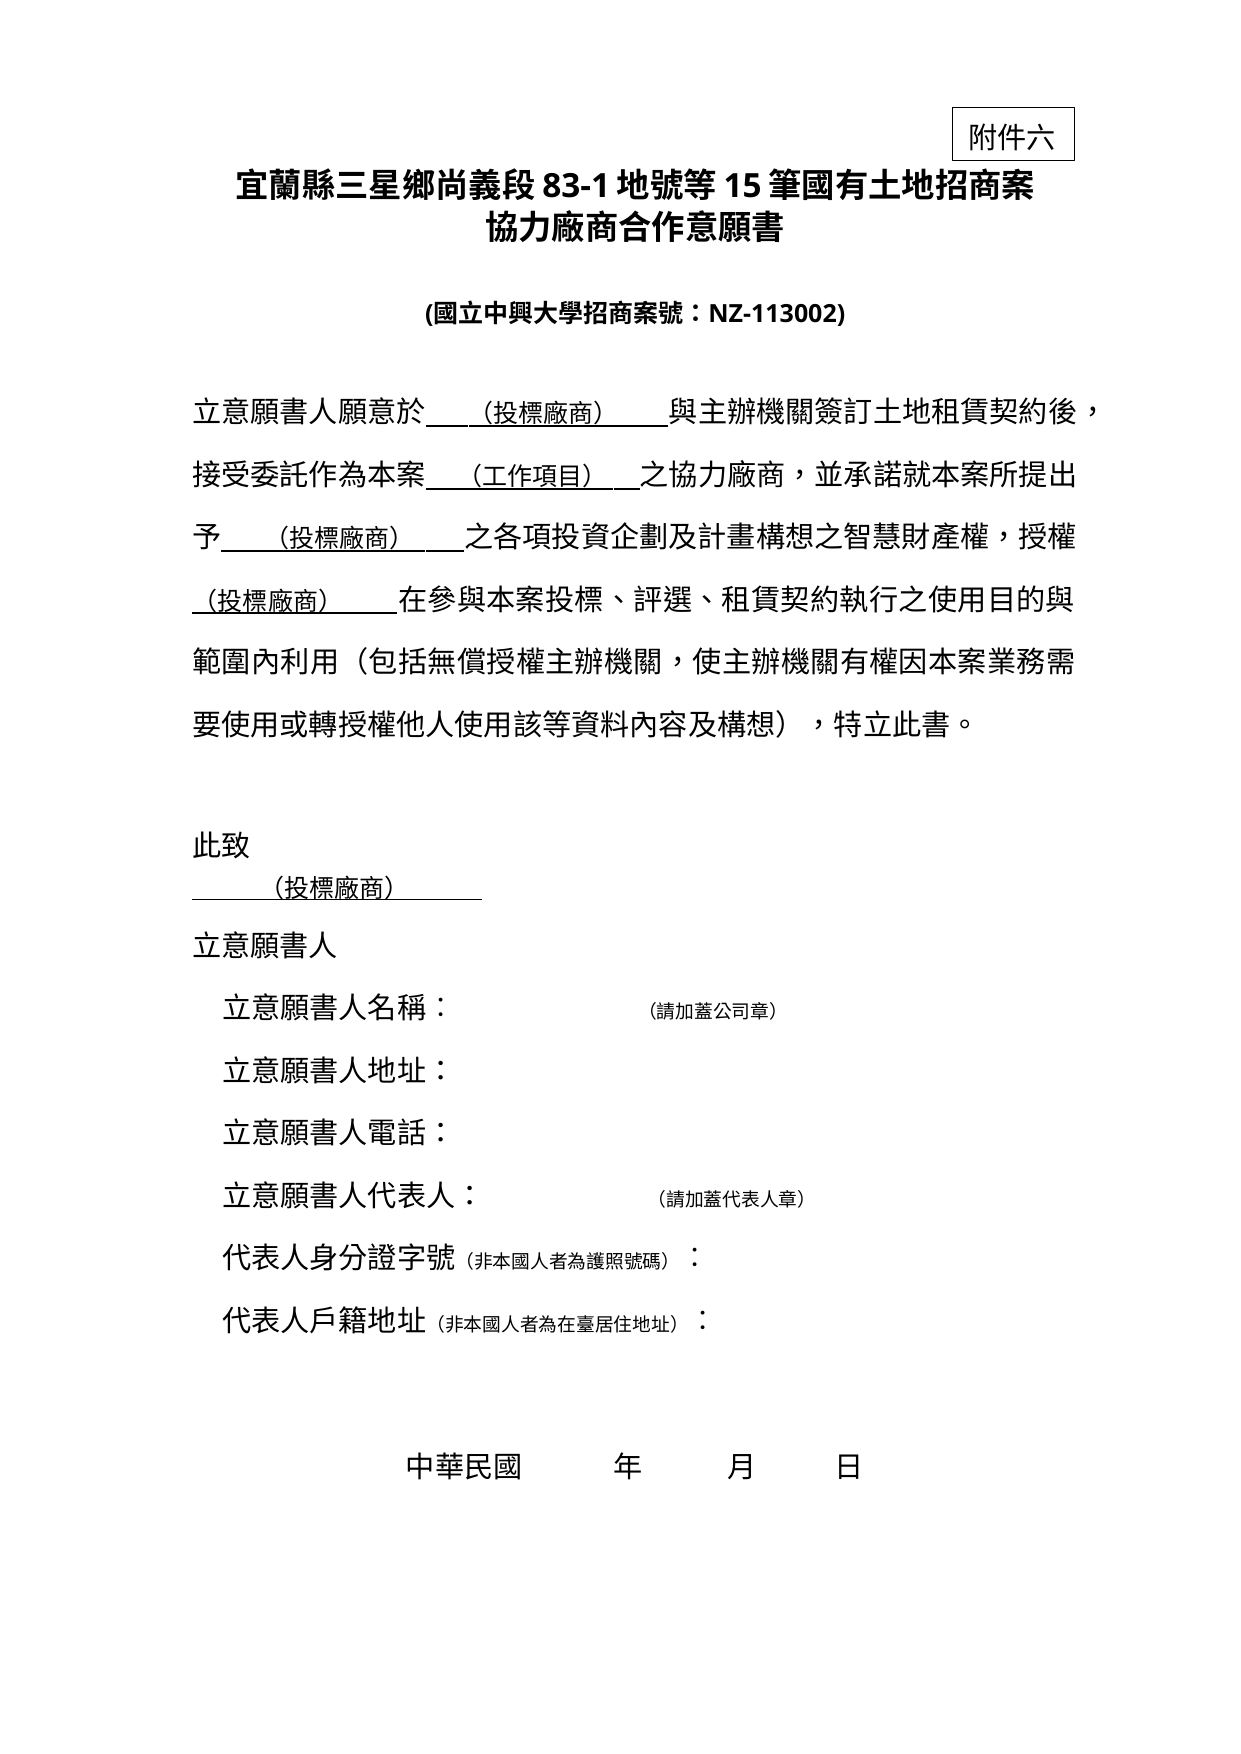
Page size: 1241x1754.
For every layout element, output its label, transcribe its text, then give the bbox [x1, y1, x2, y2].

text 此致 [192, 823, 1078, 864]
text 立意願書人願意於 （投標廠商） 與主辦機關簽訂土地租賃契約後，接受委託作為本案 （工作項目） 之協力廠商，並承諾就本案所提出予 （投標廠商） 之各項投資企劃及計畫構想之智慧財產權，授權 （投標廠商） 在參與本案投標、評選、租賃契約執行之使用目的與範圍內利用（包括無償授權主辦機關，使主辦機關有權因本案業務需要使用或轉授權他人使用該等資料內容及構想），特立此書。 [192, 373, 1078, 748]
text 代表人戶籍地址（非本國人者為在臺居住地址）︰ [222, 1281, 1078, 1344]
text 立意願書人地址： [222, 1031, 1078, 1094]
text 立意願書人電話： [222, 1094, 1078, 1156]
subtitle (國立中興大學招商案號：NZ-113002) [192, 289, 1078, 331]
text 立意願書人名稱︰ （請加蓋公司章） [222, 969, 1078, 1031]
text 中華民國 年 月 日 [192, 1427, 1078, 1502]
text 立意願書人代表人： （請加蓋代表人章） [222, 1156, 1078, 1219]
subtitle 協力廠商合作意願書 [192, 206, 1078, 248]
text （投標廠商） [192, 864, 1078, 906]
text 宜蘭縣三星鄉尚義段83-1地號等15筆國有土地招商案 [192, 164, 1078, 206]
text 立意願書人 [192, 906, 1078, 969]
text 代表人身分證字號（非本國人者為護照號碼）︰ [222, 1219, 1078, 1281]
